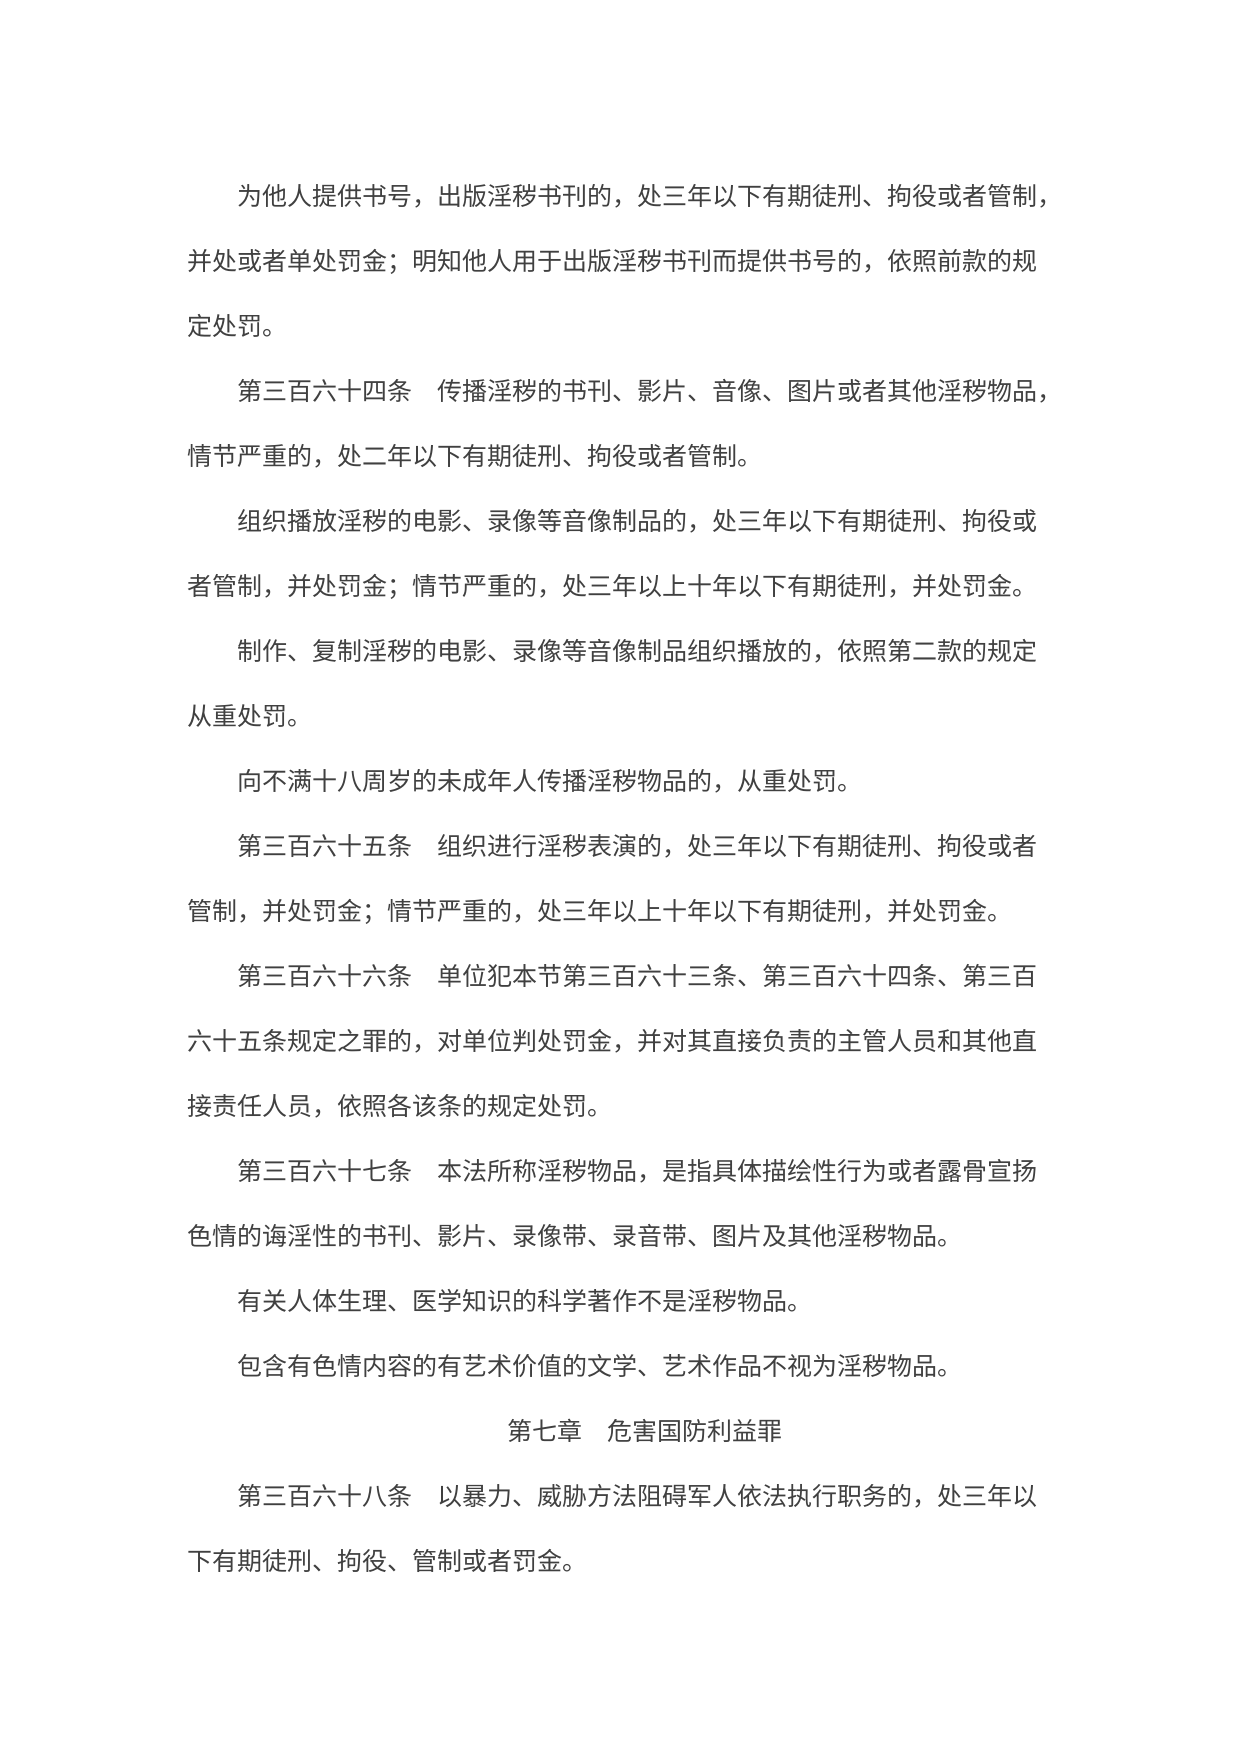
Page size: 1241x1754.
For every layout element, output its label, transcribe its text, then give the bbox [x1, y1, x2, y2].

text 组织播放淫秽的电影、录像等音像制品的，处三年以下有期徒刑、拘役或者管制，并处罚金；情节严重的，处三年以上十年以下有期徒刑，并处罚金。 [187, 487, 1053, 617]
text 为他人提供书号，出版淫秽书刊的，处三年以下有期徒刑、拘役或者管制，并处或者单处罚金；明知他人用于出版淫秽书刊而提供书号的，依照前款的规定处罚。 [187, 162, 1053, 357]
text 第三百六十七条 本法所称淫秽物品，是指具体描绘性行为或者露骨宣扬色情的诲淫性的书刊、影片、录像带、录音带、图片及其他淫秽物品。 [187, 1137, 1053, 1267]
text 第三百六十五条 组织进行淫秽表演的，处三年以下有期徒刑、拘役或者管制，并处罚金；情节严重的，处三年以上十年以下有期徒刑，并处罚金。 [187, 812, 1053, 942]
text 第三百六十四条 传播淫秽的书刊、影片、音像、图片或者其他淫秽物品，情节严重的，处二年以下有期徒刑、拘役或者管制。 [187, 357, 1053, 487]
text 制作、复制淫秽的电影、录像等音像制品组织播放的，依照第二款的规定从重处罚。 [187, 617, 1053, 747]
text 有关人体生理、医学知识的科学著作不是淫秽物品。 [187, 1267, 1053, 1332]
text 第三百六十八条 以暴力、威胁方法阻碍军人依法执行职务的，处三年以下有期徒刑、拘役、管制或者罚金。 [187, 1462, 1053, 1592]
text 包含有色情内容的有艺术价值的文学、艺术作品不视为淫秽物品。 [187, 1332, 1053, 1397]
text 第三百六十六条 单位犯本节第三百六十三条、第三百六十四条、第三百六十五条规定之罪的，对单位判处罚金，并对其直接负责的主管人员和其他直接责任人员，依照各该条的规定处罚。 [187, 942, 1053, 1137]
text 向不满十八周岁的未成年人传播淫秽物品的，从重处罚。 [187, 747, 1053, 812]
text 第七章 危害国防利益罪 [187, 1397, 1053, 1462]
